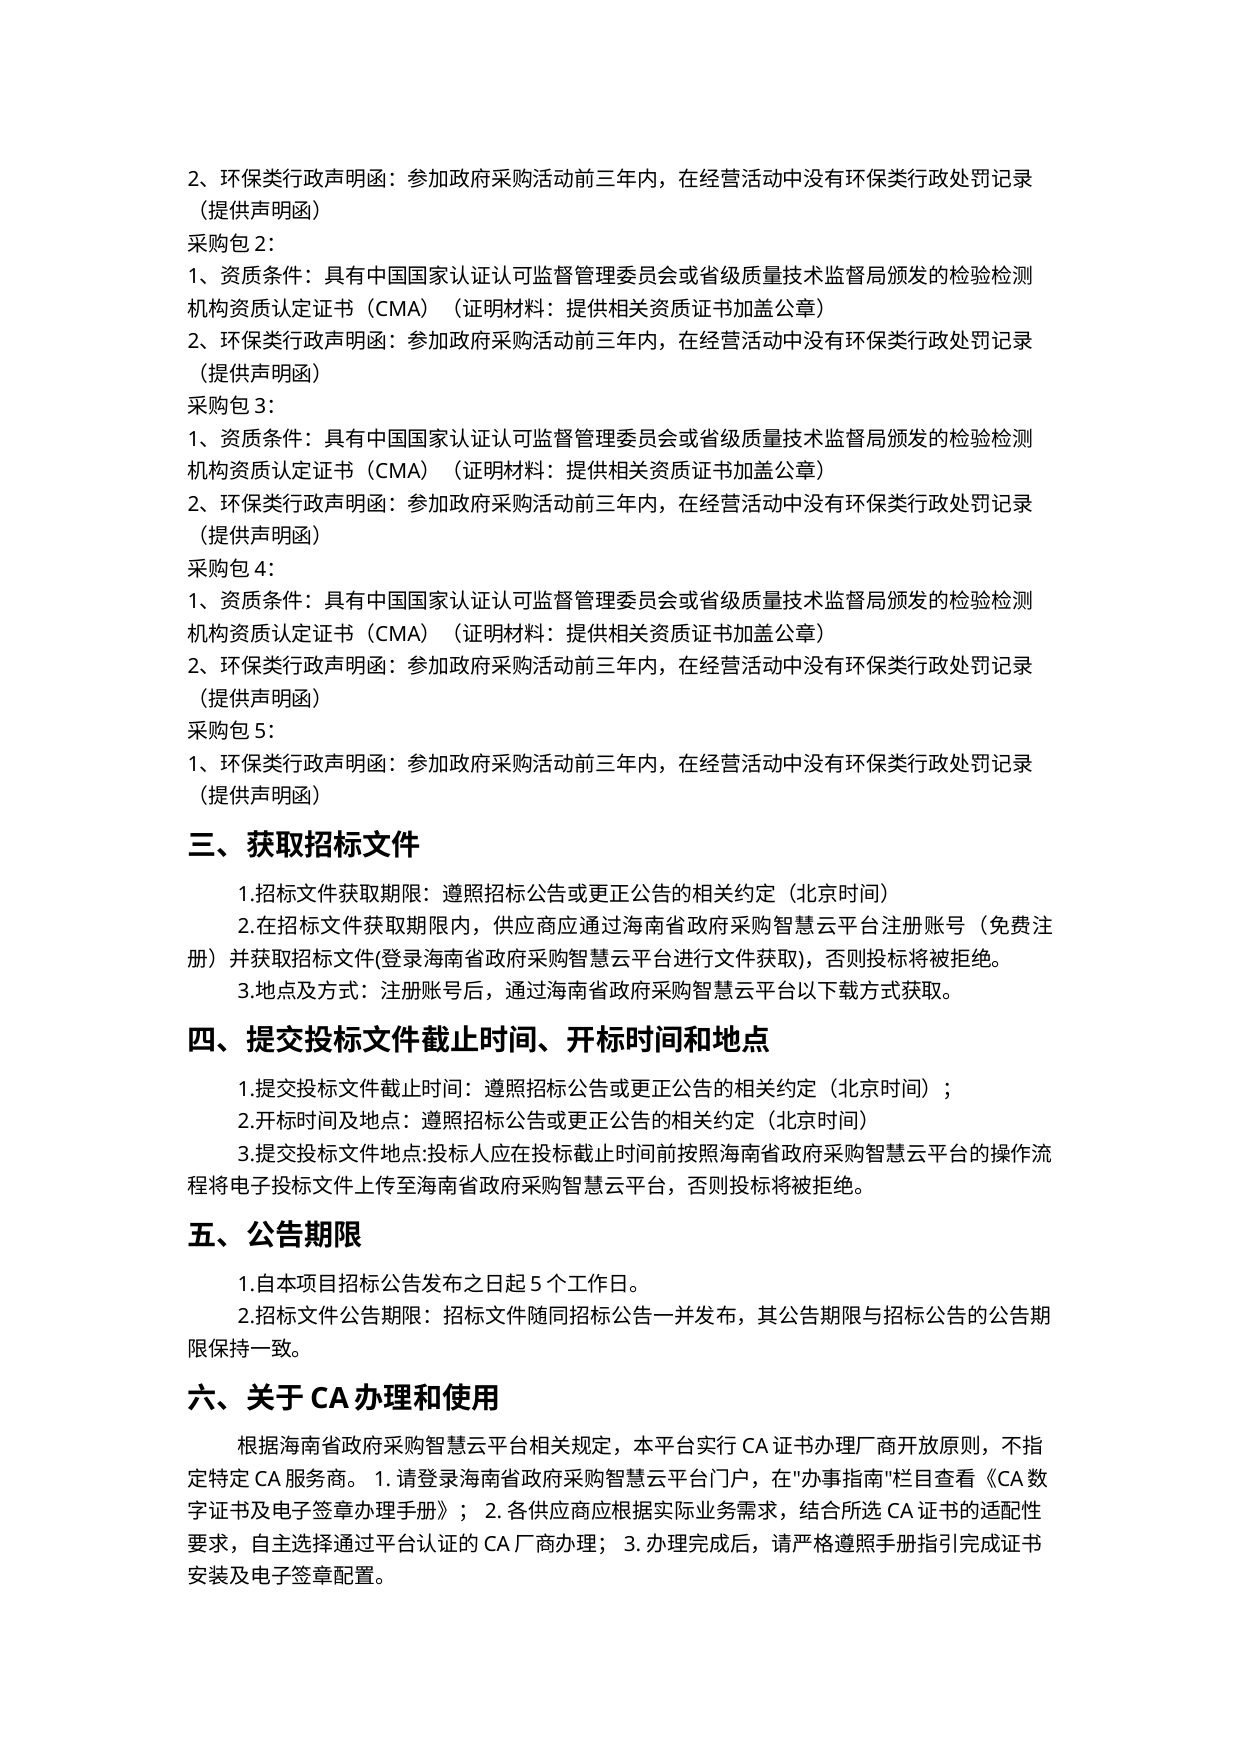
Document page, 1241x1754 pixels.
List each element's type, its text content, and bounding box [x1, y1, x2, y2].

text 三、获取招标文件 [187, 812, 1053, 877]
text 2、环保类行政声明函：参加政府采购活动前三年内，在经营活动中没有环保类行政处罚记录（提供声明函） [187, 649, 1053, 714]
text 四、提交投标文件截止时间、开标时间和地点 [187, 1007, 1053, 1072]
text 采购包3： [187, 389, 1053, 422]
text 采购包5： [187, 714, 1053, 747]
text 3.地点及方式：注册账号后，通过海南省政府采购智慧云平台以下载方式获取。 [187, 974, 1053, 1007]
text 采购包2： [187, 227, 1053, 259]
text 1.招标文件获取期限：遵照招标公告或更正公告的相关约定（北京时间） [187, 877, 1053, 909]
text 3.提交投标文件地点:投标人应在投标截止时间前按照海南省政府采购智慧云平台的操作流程将电子投标文件上传至海南省政府采购智慧云平台，否则投标将被拒绝。 [187, 1137, 1053, 1202]
text 采购包4： [187, 552, 1053, 584]
text 1、资质条件：具有中国国家认证认可监督管理委员会或省级质量技术监督局颁发的检验检测机构资质认定证书（CMA）（证明材料：提供相关资质证书加盖公章） [187, 422, 1053, 487]
text 2、环保类行政声明函：参加政府采购活动前三年内，在经营活动中没有环保类行政处罚记录（提供声明函） [187, 162, 1053, 227]
text 1.自本项目招标公告发布之日起5个工作日。 [187, 1267, 1053, 1299]
text 1.提交投标文件截止时间：遵照招标公告或更正公告的相关约定（北京时间）； [187, 1072, 1053, 1104]
text 五、公告期限 [187, 1202, 1053, 1267]
text 2、环保类行政声明函：参加政府采购活动前三年内，在经营活动中没有环保类行政处罚记录（提供声明函） [187, 487, 1053, 552]
text 六、关于CA办理和使用 [187, 1364, 1053, 1429]
text 根据海南省政府采购智慧云平台相关规定，本平台实行CA证书办理厂商开放原则，不指定特定CA服务商。 1. 请登录海南省政府采购智慧云平台门户，在"办事指南"栏目查看《CA数字证书及电子签章办理手册》； 2. 各供应商应根据实际业务需求，结合所选CA证书的适配性要求，自主选择通过平台认证的CA厂商办理； 3. 办理完成后，请严格遵照手册指引完成证书安装及电子签章配置。 [187, 1429, 1053, 1592]
text 2.开标时间及地点：遵照招标公告或更正公告的相关约定（北京时间） [187, 1104, 1053, 1137]
text 1、资质条件：具有中国国家认证认可监督管理委员会或省级质量技术监督局颁发的检验检测机构资质认定证书（CMA）（证明材料：提供相关资质证书加盖公章） [187, 584, 1053, 649]
text 2.招标文件公告期限：招标文件随同招标公告一并发布，其公告期限与招标公告的公告期限保持一致。 [187, 1299, 1053, 1364]
text 2.在招标文件获取期限内，供应商应通过海南省政府采购智慧云平台注册账号（免费注册）并获取招标文件(登录海南省政府采购智慧云平台进行文件获取)，否则投标将被拒绝。 [187, 909, 1053, 974]
text 2、环保类行政声明函：参加政府采购活动前三年内，在经营活动中没有环保类行政处罚记录（提供声明函） [187, 324, 1053, 389]
text 1、环保类行政声明函：参加政府采购活动前三年内，在经营活动中没有环保类行政处罚记录（提供声明函） [187, 747, 1053, 812]
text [187, 259, 1053, 324]
